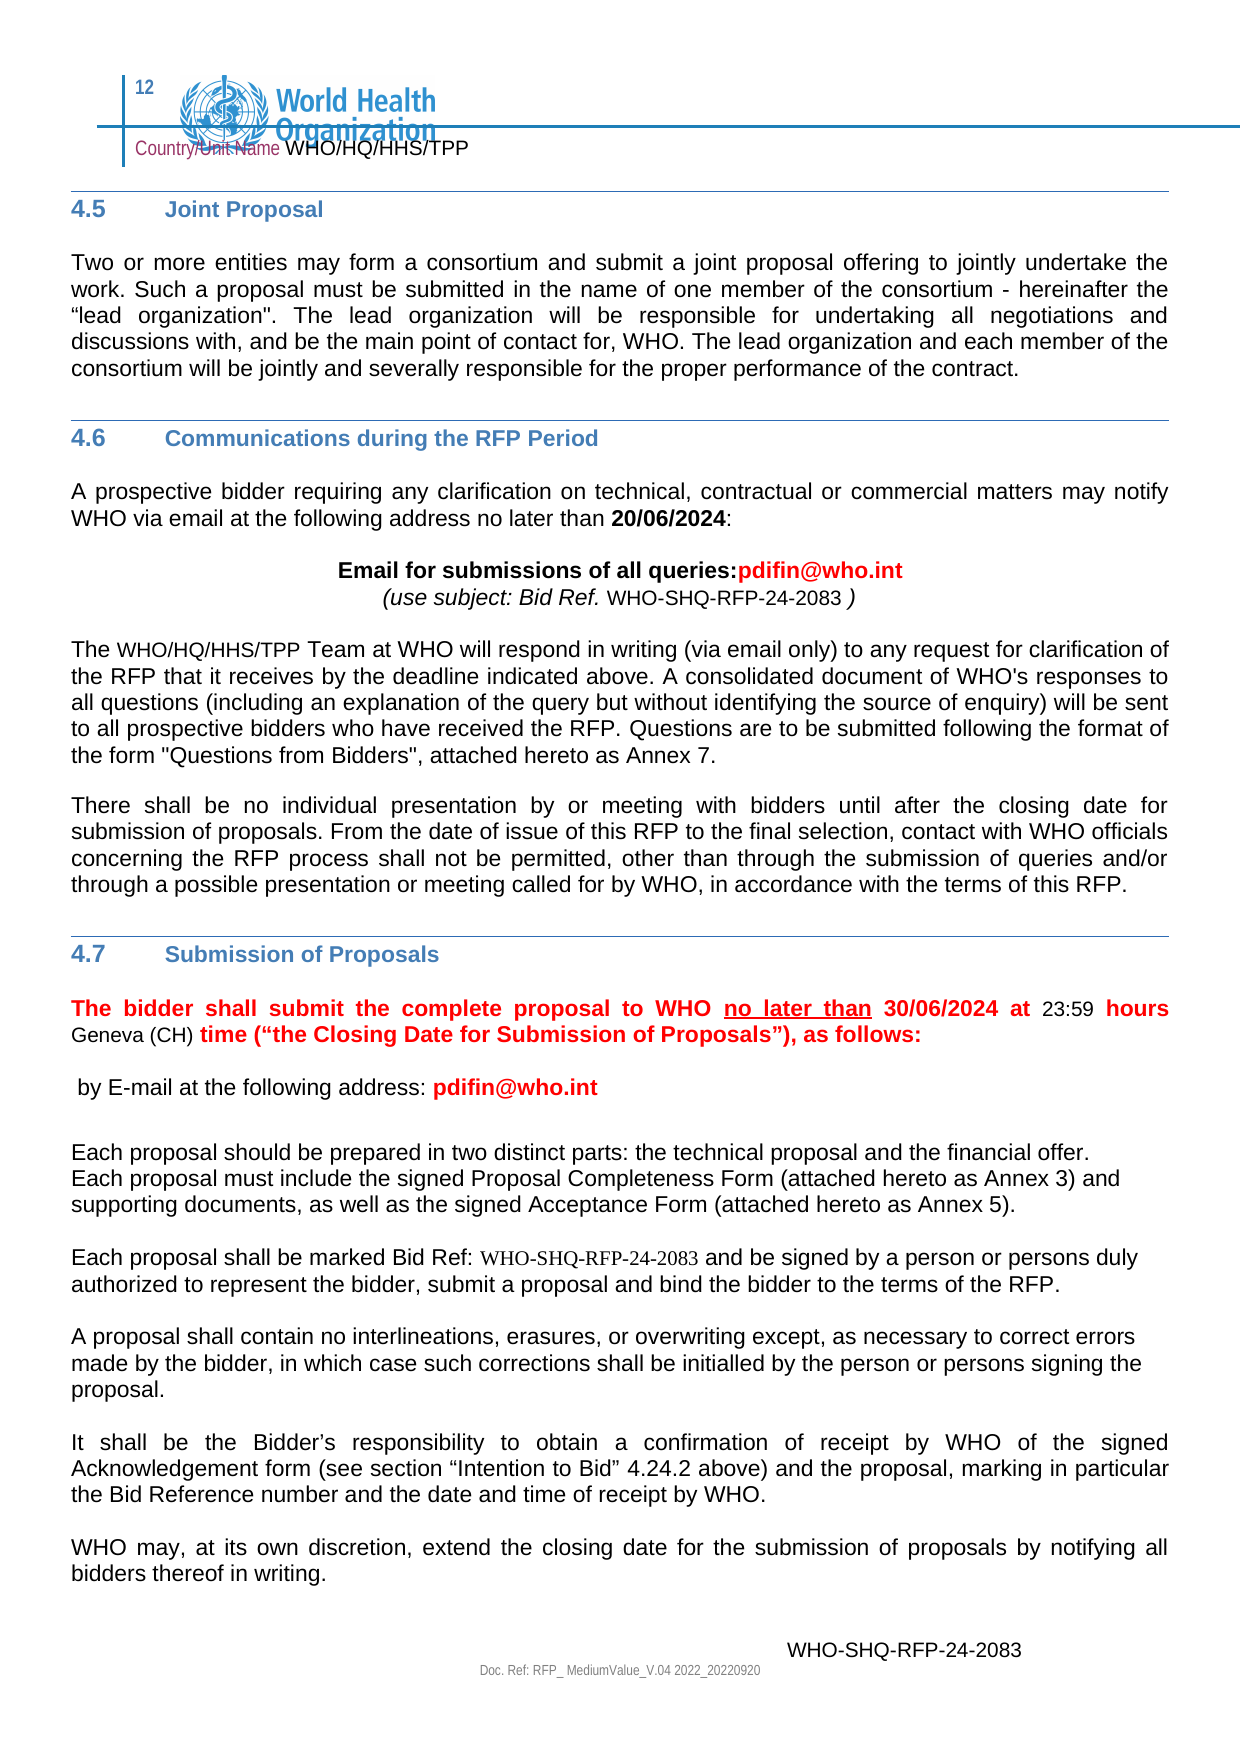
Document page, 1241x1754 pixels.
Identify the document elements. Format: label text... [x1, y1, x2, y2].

picture [397, 148, 404, 154]
picture [345, 148, 352, 154]
text It shall be the Bidder’s responsibility to obtain a confirmation of receipt by WHO of the signed Acknowledgement form (see section “Intention to Bid” 4.24.2 above) and the proposal, marking in particular the Bid Reference number and the date and time of receipt by WHO. [71, 1429, 1169, 1508]
picture [322, 142, 332, 154]
subtitle Communications during the RFP Period [71, 421, 1169, 452]
text The bidder shall submit the complete proposal to WHO no later than at hours time (“the Closing Date for Submission of Proposals”), as follows: [71, 994, 1169, 1047]
picture [237, 144, 242, 154]
picture [180, 75, 435, 125]
picture [359, 142, 369, 154]
text Email for submissions of all queries:pdifin@who.int [71, 557, 1169, 583]
picture [308, 148, 315, 154]
picture [180, 128, 435, 154]
text Each proposal should be prepared in two distinct parts: the technical proposal and the financial offer. [71, 1139, 1169, 1165]
text WHO may, at its own discretion, extend the closing date for the submission of proposals by notifying all bidders thereof in writing. [71, 1534, 1169, 1587]
text The Team at WHO will respond in writing (via email only) to any request for clarification of the RFP that it receives by the deadline indicated above. A consolidated document of WHO's responses to all questions (including an explanation of the query but without identifying the source of enquiry) will be sent to all prospective bidders who have received the RFP. Questions are to be submitted following the format of the form "Questions from Bidders", attached hereto as Annex 7. [71, 636, 1169, 768]
text A prospective bidder requiring any clarification on technical, contractual or commercial matters may notify WHO via email at the following address no later than 20/06/2024: [71, 478, 1169, 531]
picture [292, 144, 298, 154]
text Each proposal shall be marked Bid Ref: and be signed by a person or persons duly authorized to represent the bidder, submit a proposal and bind the bidder to the terms of the RFP. [71, 1244, 1169, 1297]
text A proposal shall contain no interlineations, erasures, or overwriting except, as necessary to correct errors made by the bidder, in which case such corrections shall be initialled by the person or persons signing the proposal. [71, 1323, 1169, 1402]
text Two or more entities may form a consortium and submit a joint proposal offering to jointly undertake the work. Such a proposal must be submitted in the name of one member of the consortium - hereinafter the “lead organization". The lead organization will be responsible for undertaking all negotiations and discussions with, and be the main point of contact for, WHO. The lead organization and each member of the consortium will be jointly and severally responsible for the proper performance of the contract. [71, 249, 1169, 381]
text Each proposal must include the signed Proposal Completeness Form (attached hereto as Annex 3) and supporting documents, as well as the signed Acceptance Form (attached hereto as Annex 5). [71, 1165, 1169, 1218]
text by E-mail at the following address: pdifin@who.int [71, 1073, 1169, 1100]
subtitle Joint Proposal [71, 192, 1169, 223]
picture [382, 148, 389, 154]
text (use subject: Bid Ref. ) [71, 583, 1169, 610]
text There shall be no individual presentation by or meeting with bidders until after the closing date for submission of proposals. From the date of issue of this RFP to the final selection, contact with WHO officials concerning the RFP process shall not be permitted, other than through the submission of queries and/or through a possible presentation or meeting called for by WHO, in accordance with the terms of this RFP. [71, 792, 1169, 897]
subtitle Submission of Proposals [71, 937, 1169, 968]
